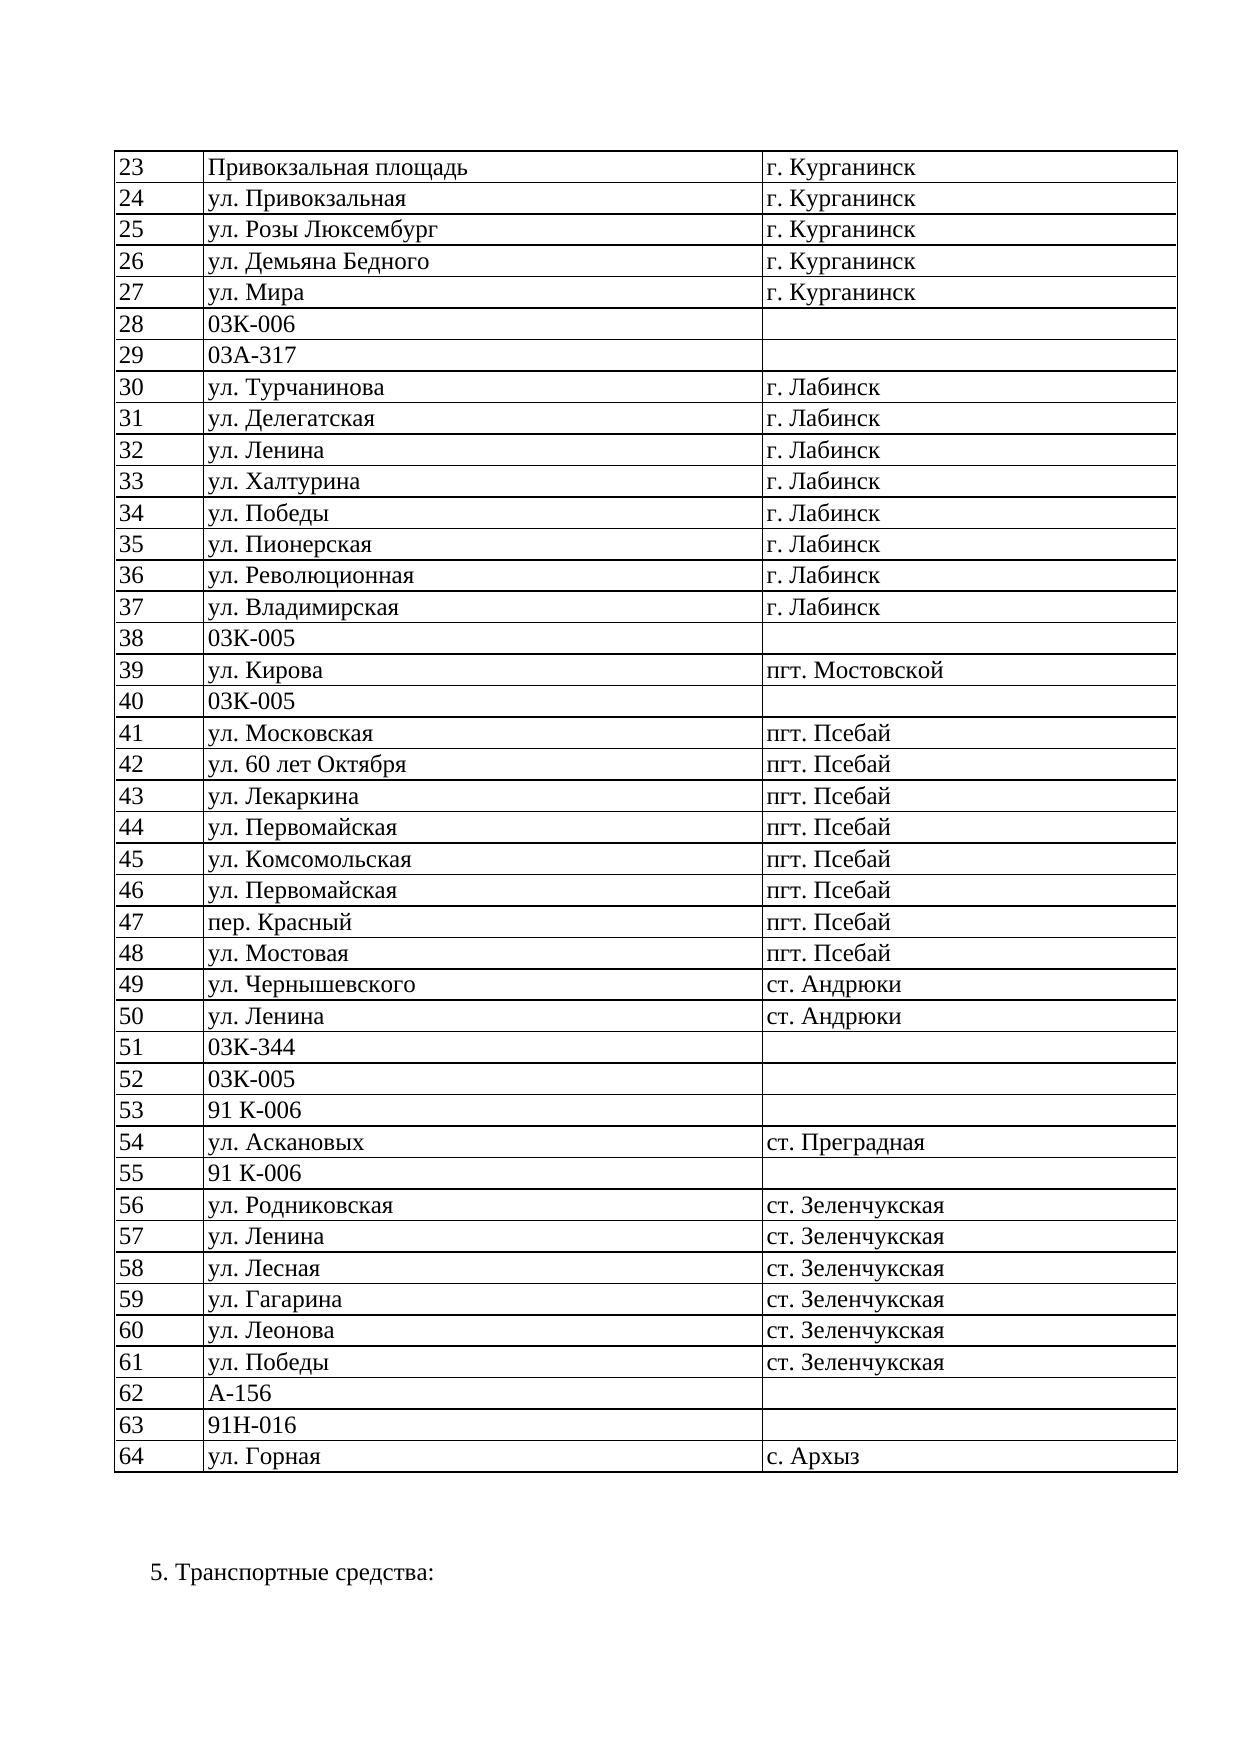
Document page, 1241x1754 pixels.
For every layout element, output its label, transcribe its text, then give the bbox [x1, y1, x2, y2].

table_cell пгт. Псебай [763, 716, 1177, 748]
table_cell 57 [115, 1221, 203, 1251]
table_cell ул. Революционная [204, 561, 762, 590]
table_cell с. Архыз [763, 1440, 1177, 1471]
table_cell г. Лабинск [763, 528, 1177, 559]
table_cell г. Курганинск [763, 213, 1177, 244]
table_cell 33 [115, 466, 203, 496]
table_cell ст. Зеленчукская [763, 1314, 1177, 1345]
table_cell ул. Турчанинова [204, 372, 762, 402]
table_cell ул. Мира [204, 277, 762, 307]
table_cell 55 [115, 1158, 203, 1188]
table_cell ул. Ленина [204, 435, 762, 464]
table_cell [763, 1408, 1177, 1440]
table_cell ст. Зеленчукская [763, 1188, 1177, 1219]
table_cell ул. Розы Люксембург [204, 215, 762, 244]
table_cell [763, 307, 1177, 339]
table_cell ст. Зеленчукская [763, 1283, 1177, 1314]
table_cell ул. Кирова [204, 655, 762, 685]
table_cell 63 [115, 1409, 203, 1440]
table_cell г. Лабинск [763, 496, 1177, 527]
table_cell ул. Владимирская [204, 592, 762, 622]
table_cell 32 [115, 434, 203, 464]
table_cell г. Курганинск [763, 276, 1177, 307]
table_cell [763, 1031, 1177, 1062]
table_cell 58 [115, 1252, 203, 1282]
table_cell 39 [115, 654, 203, 685]
table_cell ул. Халтурина [204, 466, 762, 496]
table_cell ул. Родниковская [204, 1190, 762, 1219]
table_cell пгт. Псебай [763, 905, 1177, 936]
table_cell ул. Лесная [204, 1253, 762, 1282]
table_cell [763, 1062, 1177, 1094]
table_cell 91Н-016 [204, 1410, 762, 1440]
table_cell ст. Андрюки [763, 968, 1177, 999]
table_cell 03А-317 [204, 340, 762, 370]
table_cell 44 [115, 812, 203, 842]
table_cell ул. Мостовая [204, 938, 762, 968]
table_cell 27 [115, 277, 203, 307]
table_cell г. Лабинск [763, 433, 1177, 464]
table_cell пгт. Псебай [763, 936, 1177, 968]
table_cell 51 [115, 1032, 203, 1062]
table_cell ул. Привокзальная [204, 183, 762, 213]
table_cell 23 [115, 152, 203, 181]
table_cell 47 [115, 906, 203, 936]
table_cell 54 [115, 1126, 203, 1157]
table_cell г. Лабинск [763, 559, 1177, 590]
table_cell ст. Андрюки [763, 999, 1177, 1031]
table_cell 26 [115, 245, 203, 276]
table_cell 49 [115, 969, 203, 999]
table_cell [763, 1157, 1177, 1188]
table_cell 46 [115, 875, 203, 905]
table_cell 50 [115, 1000, 203, 1031]
table_cell г. Лабинск [763, 590, 1177, 622]
table_cell г. Курганинск [763, 181, 1177, 213]
table_cell 91 К-006 [204, 1095, 762, 1125]
table_cell 53 [115, 1095, 203, 1125]
table_cell ул. Московская [204, 718, 762, 748]
table_cell 03К-344 [204, 1032, 762, 1062]
table_cell 38 [115, 623, 203, 653]
table_cell 61 [115, 1346, 203, 1377]
table_cell пгт. Псебай [763, 779, 1177, 811]
table_cell 48 [115, 938, 203, 968]
table_cell ул. Чернышевского [204, 970, 762, 999]
table_cell 40 [115, 686, 203, 716]
table_cell ул. Леонова [204, 1316, 762, 1345]
table_cell ул. Лекаркина [204, 781, 762, 811]
table_cell 62 [115, 1378, 203, 1408]
table_cell г. Лабинск [763, 370, 1177, 402]
table_cell ул. Горная [204, 1441, 762, 1471]
table_cell 42 [115, 749, 203, 779]
table_cell 52 [115, 1063, 203, 1094]
table_cell 59 [115, 1284, 203, 1314]
table_cell 56 [115, 1189, 203, 1219]
table_cell 34 [115, 497, 203, 527]
table_cell 03К-005 [204, 623, 762, 653]
table_cell 30 [115, 371, 203, 402]
table_cell г. Курганинск [763, 152, 1177, 181]
table_cell г. Лабинск [763, 465, 1177, 496]
table_cell 25 [115, 214, 203, 244]
table_cell 45 [115, 843, 203, 873]
table_cell ул. Делегатская [204, 403, 762, 433]
table_cell ст. Зеленчукская [763, 1345, 1177, 1377]
table_cell 31 [115, 403, 203, 433]
table_cell [763, 685, 1177, 716]
table_cell [763, 1377, 1177, 1408]
table_cell ст. Преградная [763, 1125, 1177, 1157]
table_cell [763, 339, 1177, 370]
table_cell [763, 1094, 1177, 1125]
table_cell 03К-005 [204, 686, 762, 716]
table_cell ул. Победы [204, 498, 762, 527]
text 5. Транспортные средства: [150, 1557, 1090, 1585]
table_cell 43 [115, 780, 203, 811]
table_cell 29 [115, 340, 203, 370]
table_cell пгт. Псебай [763, 748, 1177, 779]
table_cell 28 [115, 308, 203, 339]
table_cell [763, 622, 1177, 653]
table_cell пер. Красный [204, 907, 762, 936]
table_cell ул. Победы [204, 1347, 762, 1377]
table_cell Привокзальная площадь [204, 152, 762, 181]
table_cell ул. 60 лет Октября [204, 749, 762, 779]
table_cell 91 К-006 [204, 1158, 762, 1188]
table_cell ст. Зеленчукская [763, 1220, 1177, 1251]
table_cell ул. Ленина [204, 1001, 762, 1031]
table_cell 60 [115, 1315, 203, 1345]
table_cell 41 [115, 717, 203, 748]
table_cell пгт. Псебай [763, 811, 1177, 842]
table_cell пгт. Псебай [763, 842, 1177, 873]
table_cell 36 [115, 560, 203, 590]
table_cell ул. Пионерская [204, 529, 762, 559]
table_cell ул. Первомайская [204, 875, 762, 905]
table_cell ул. Аскановых [204, 1127, 762, 1157]
table_cell ул. Гагарина [204, 1284, 762, 1314]
table_cell ул. Первомайская [204, 812, 762, 842]
table_cell ул. Ленина [204, 1221, 762, 1251]
table_cell пгт. Мостовской [763, 653, 1177, 685]
table_cell г. Лабинск [763, 402, 1177, 433]
table_cell А-156 [204, 1378, 762, 1408]
table_cell ст. Зеленчукская [763, 1251, 1177, 1282]
table_cell 64 [115, 1441, 203, 1471]
table_cell 03К-005 [204, 1064, 762, 1094]
table_cell 03К-006 [204, 309, 762, 339]
table_cell ул. Комсомольская [204, 844, 762, 873]
table_cell 37 [115, 591, 203, 622]
table_cell пгт. Псебай [763, 874, 1177, 905]
table_cell г. Курганинск [763, 244, 1177, 276]
table_cell 24 [115, 183, 203, 213]
table_cell ул. Демьяна Бедного [204, 246, 762, 276]
table_cell 35 [115, 529, 203, 559]
